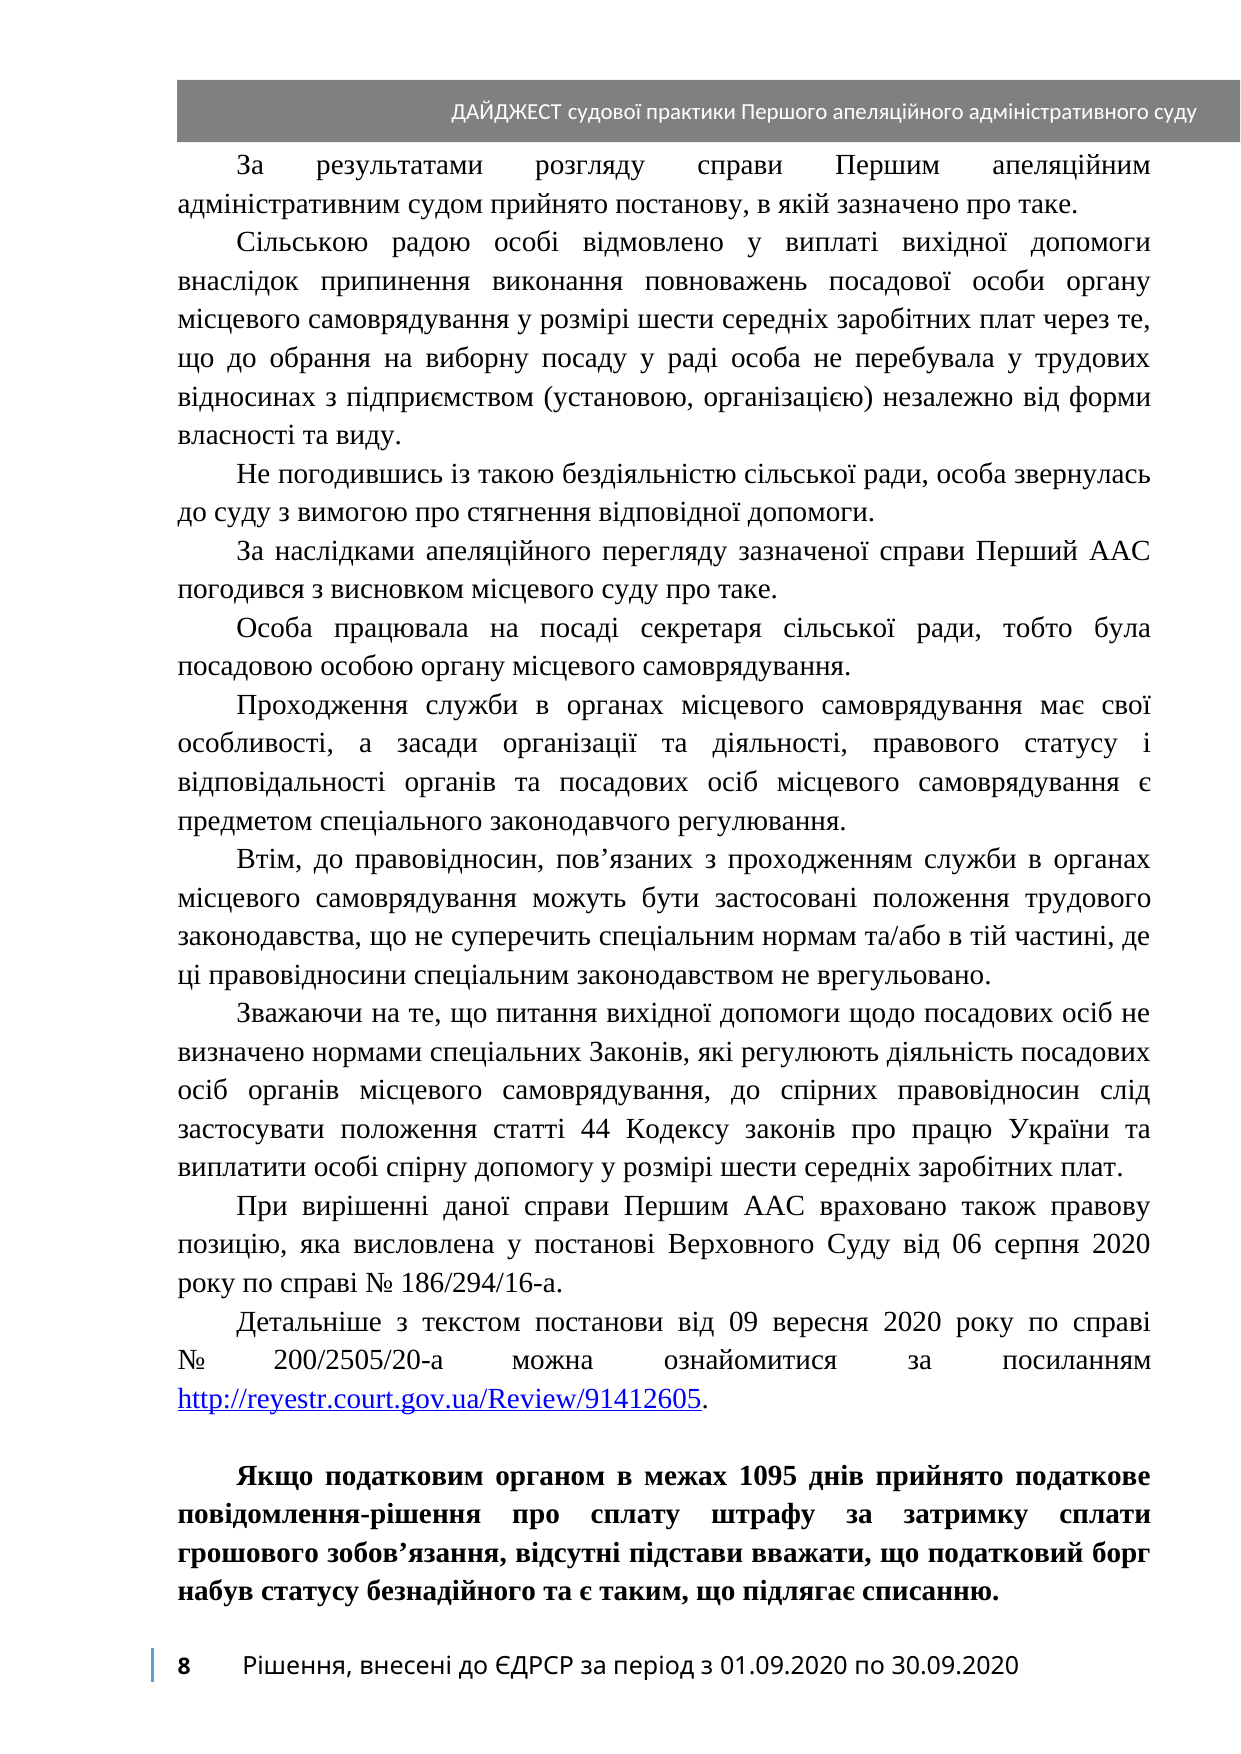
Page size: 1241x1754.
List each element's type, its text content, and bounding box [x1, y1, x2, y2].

text Втім, до правовідносин, пов’язаних з проходженням служби в органах місцевого самоврядування можуть бути застосовані положення трудового законодавства, що не суперечить спеціальним нормам та/або в тій частині, де ці правовідносини спеціальним законодавством не врегульовано. [177, 841, 1152, 990]
text Детальніше з текстом постанови від 09 вересня 2020 року по справі № 200/2505/20-а можна ознайомитися за посиланням http://reyestr.court.gov.ua/Review/91412605. [177, 1304, 1152, 1414]
text За наслідками апеляційного перегляду зазначеної справи Перший ААС погодився з висновком місцевого суду про таке. [177, 533, 1152, 605]
text При вирішенні даної справи Першим ААС враховано також правову позицію, яка висловлена у постанові Верховного Суду від 06 серпня 2020 року по справі № 186/294/16-а. [177, 1188, 1152, 1299]
text Особа працювала на посаді секретаря сільської ради, тобто була посадовою особою органу місцевого самоврядування. [177, 610, 1152, 682]
text Проходження служби в органах місцевого самоврядування має свої особливості, а засади організації та діяльності, правового статусу і відповідальності органів та посадових осіб місцевого самоврядування є предметом спеціального законодавчого регулювання. [177, 687, 1152, 836]
text Не погодившись із такою бездіяльністю сільської ради, особа звернулась до суду з вимогою про стягнення відповідної допомоги. [177, 456, 1152, 528]
text Якщо податковим органом в межах 1095 днів прийнято податкове повідомлення-рішення про сплату штрафу за затримку сплати грошового зобов’язання, відсутні підстави вважати, що податковий борг набув статусу безнадійного та є таким, що підлягає списанню. [177, 1458, 1152, 1607]
text Зважаючи на те, що питання вихідної допомоги щодо посадових осіб не визначено нормами спеціальних Законів, які регулюють діяльність посадових осіб органів місцевого самоврядування, до спірних правовідносин слід застосувати положення статті 44 Кодексу законів про працю України та виплатити особі спірну допомогу у розмірі шести середніх заробітних плат. [177, 995, 1152, 1183]
text Сільською радою особі відмовлено у виплаті вихідної допомоги внаслідок припинення виконання повноважень посадової особи органу місцевого самоврядування у розмірі шести середніх заробітних плат через те, що до обрання на виборну посаду у раді особа не перебувала у трудових відносинах з підприємством (установою, організацією) незалежно від форми власності та виду. [177, 224, 1152, 451]
text За результатами розгляду справи Першим апеляційним адміністративним судом прийнято постанову, в якій зазначено про таке. [177, 118, 1152, 219]
